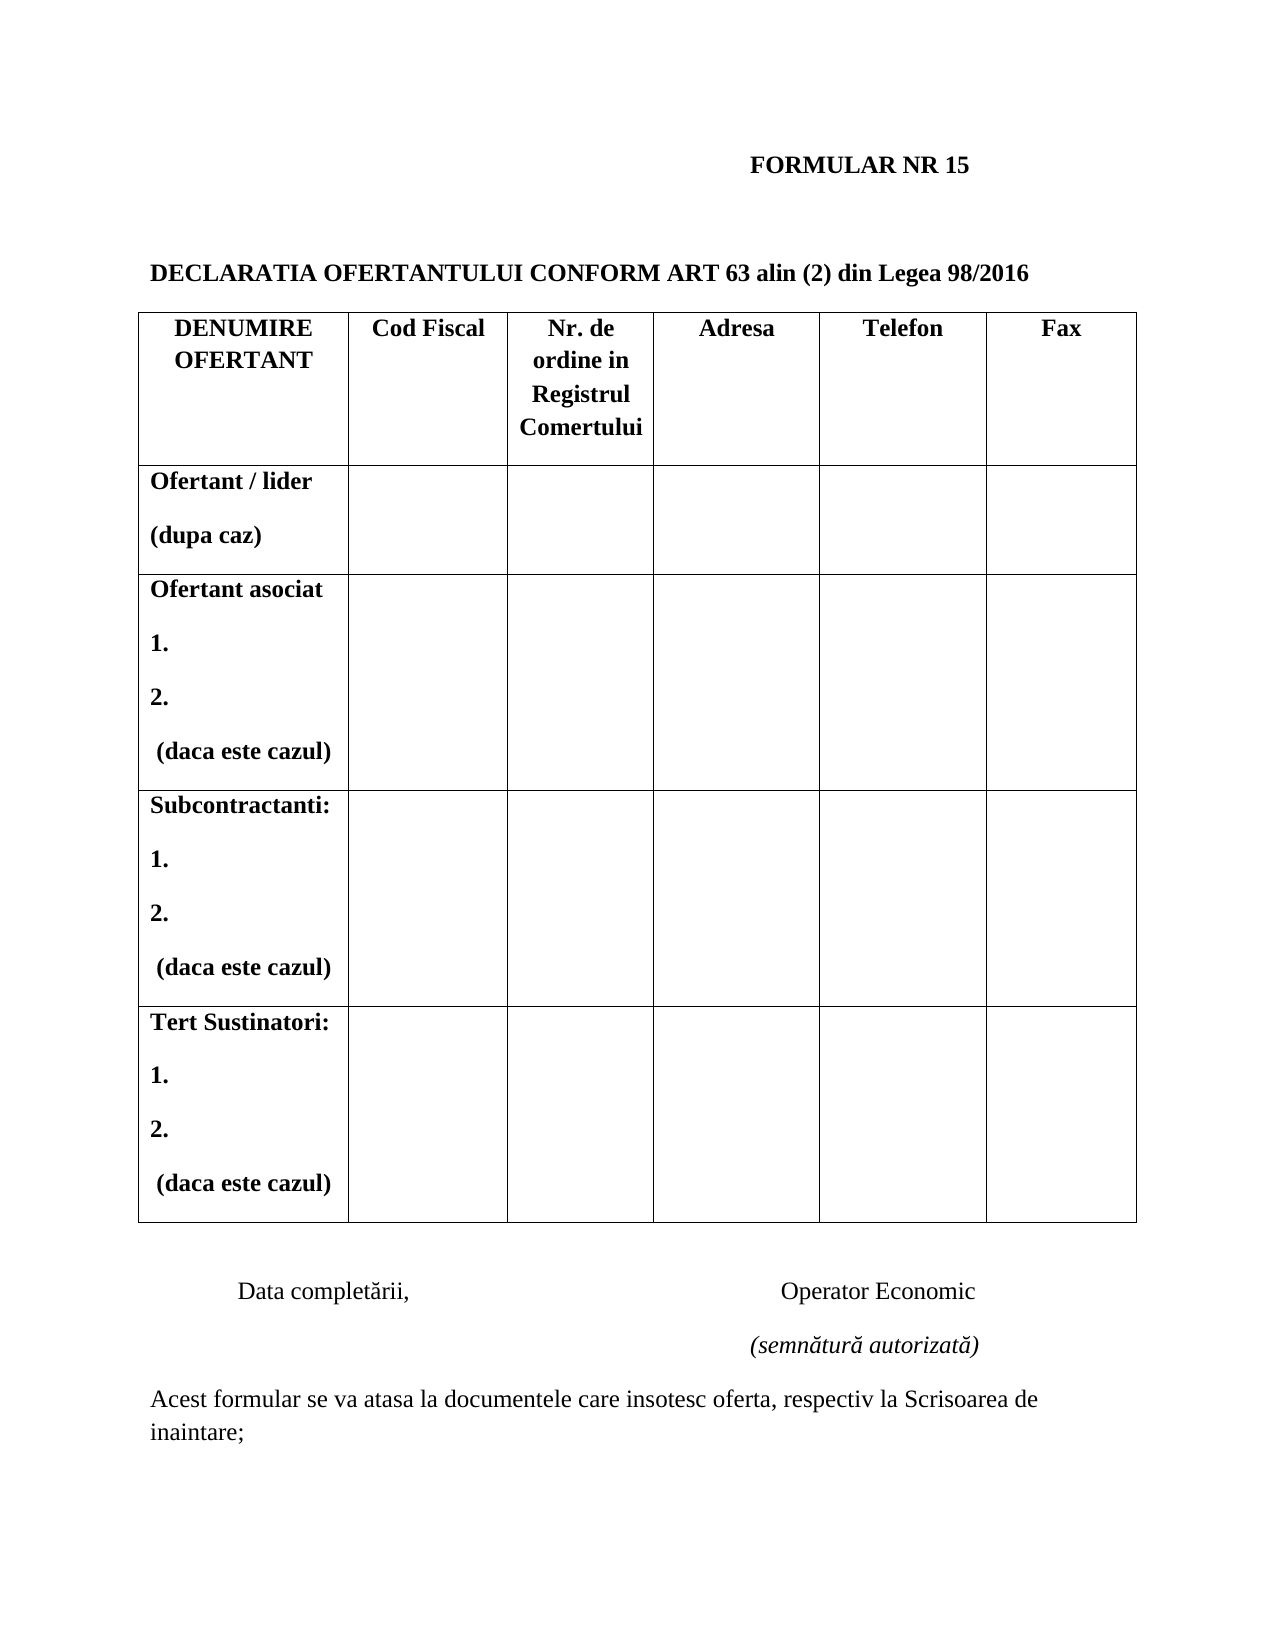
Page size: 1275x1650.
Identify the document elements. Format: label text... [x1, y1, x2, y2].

table_cell [349, 1007, 507, 1222]
table_header Telefon [820, 313, 986, 465]
table_cell [820, 575, 986, 789]
table_cell [349, 791, 507, 1006]
text FORMULAR NR 15 [675, 150, 1125, 179]
table_cell [820, 1007, 986, 1222]
table_cell Ofertant asociat 1. 2. (daca este cazul) [139, 575, 348, 789]
table_cell [654, 1007, 819, 1222]
table_cell [987, 466, 1136, 573]
table_cell [820, 466, 986, 573]
table_cell [820, 791, 986, 1006]
table_cell [508, 1007, 653, 1222]
table_header DENUMIRE OFERTANT [139, 313, 348, 465]
table_cell [987, 1007, 1136, 1222]
table_cell [987, 575, 1136, 789]
table_cell Ofertant / lider (dupa caz) [139, 466, 348, 573]
table_header Adresa [654, 313, 819, 465]
table_cell [654, 575, 819, 789]
table_cell [654, 791, 819, 1006]
text DECLARATIA OFERTANTULUI CONFORM ART 63 alin (2) din Legea 98/2016 [150, 258, 1125, 286]
table_cell [508, 575, 653, 789]
table_header Nr. de ordine in Registrul Comertului [508, 313, 653, 465]
table_cell [987, 791, 1136, 1006]
table_cell [508, 466, 653, 573]
text Data completării, Operator Economic [150, 1276, 1125, 1305]
table_header Fax [987, 313, 1136, 465]
text (semnătură autorizată) [675, 1330, 1125, 1359]
table_cell [349, 575, 507, 789]
table_header Cod Fiscal [349, 313, 507, 465]
table_cell Subcontractanti: 1. 2. (daca este cazul) [139, 791, 348, 1006]
table_cell [654, 466, 819, 573]
table_cell Tert Sustinatori: 1. 2. (daca este cazul) [139, 1007, 348, 1222]
table_cell [508, 791, 653, 1006]
table_cell [349, 466, 507, 573]
text Acest formular se va atasa la documentele care insotesc oferta, respectiv la Scrisoarea de inaintare; [150, 1384, 1125, 1446]
